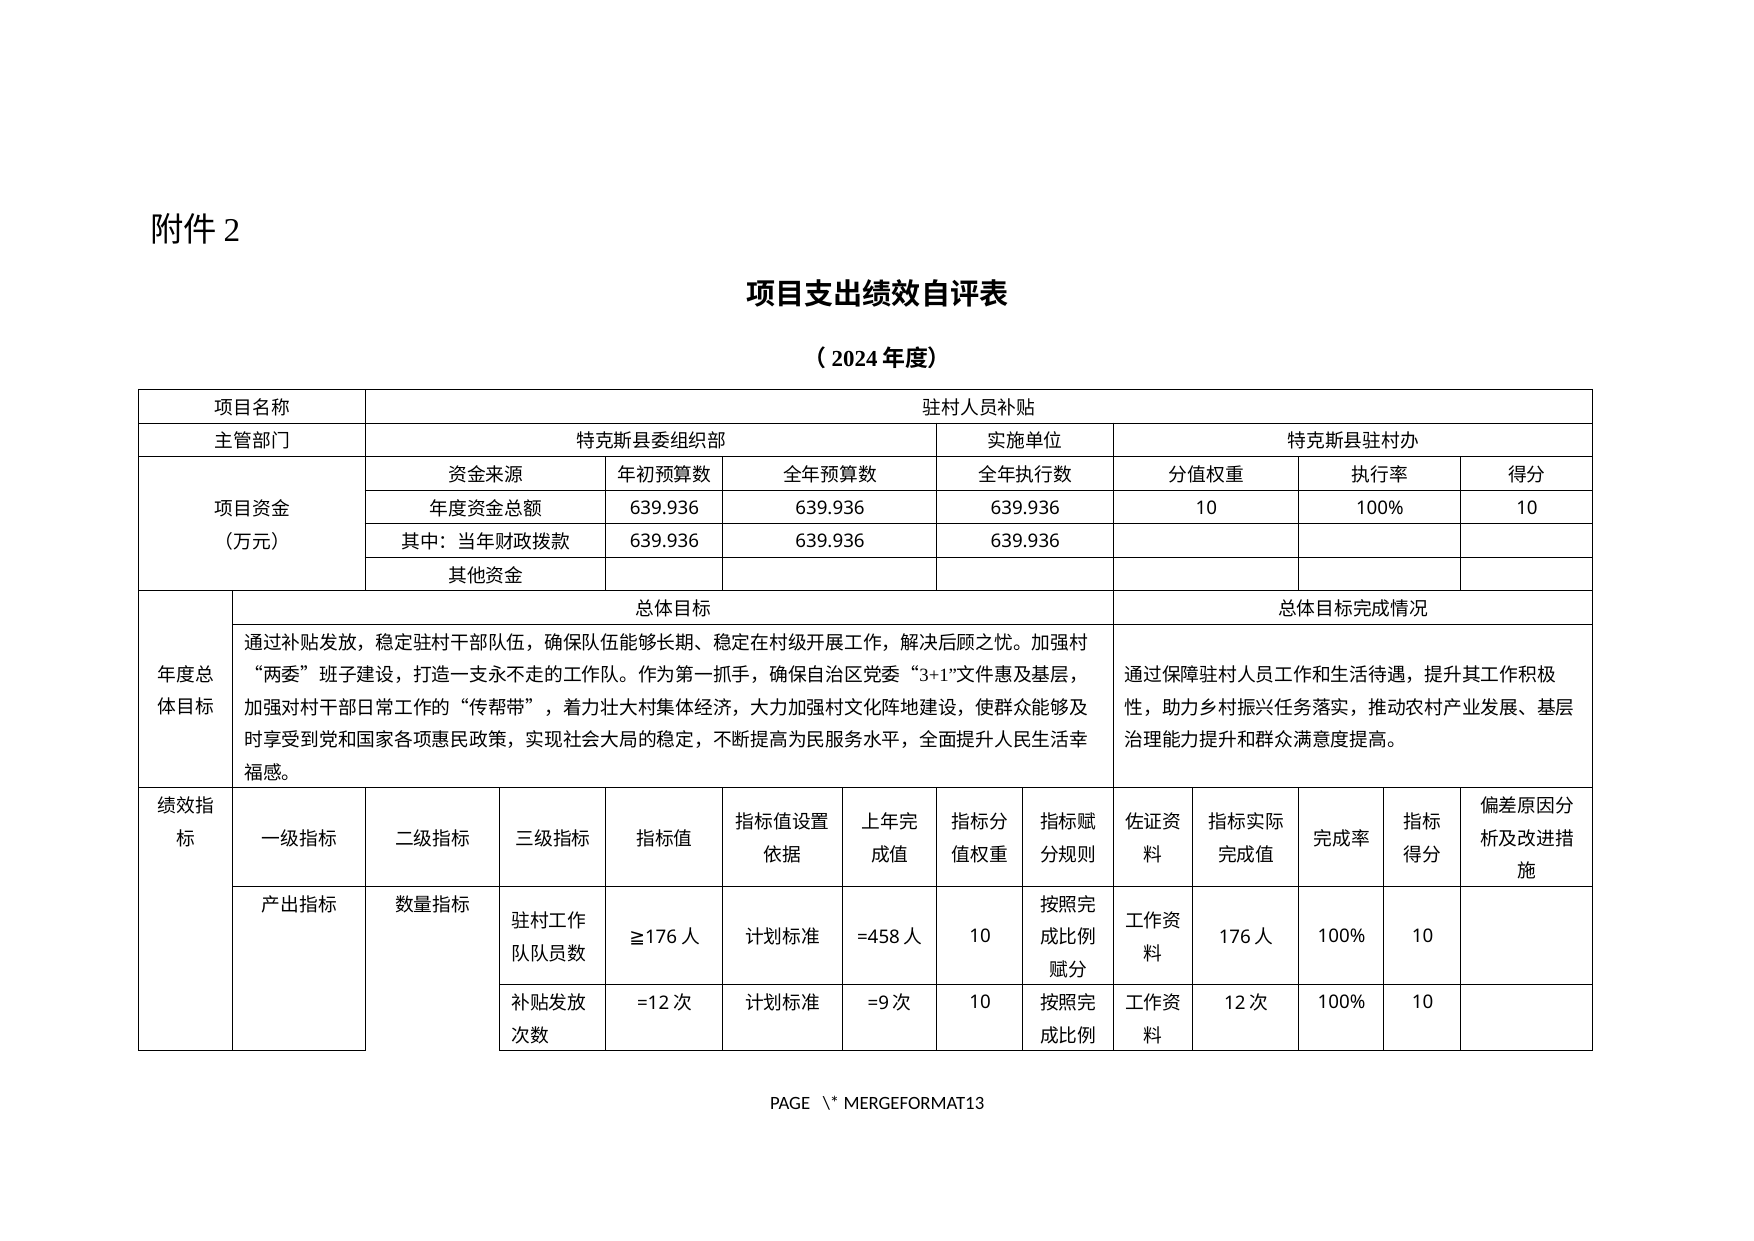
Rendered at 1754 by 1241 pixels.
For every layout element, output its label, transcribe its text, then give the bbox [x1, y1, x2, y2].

table_cell 指标得分 [1384, 788, 1460, 886]
table_cell 数量指标 [366, 887, 499, 1050]
table_cell 指标分值权重 [937, 788, 1022, 886]
table_cell 特克斯县委组织部 [366, 424, 936, 456]
table_cell 计划标准 [723, 985, 842, 1050]
table_header 项目名称 [139, 390, 365, 422]
table_header 驻村人员补贴 [366, 390, 1592, 422]
table_cell 上年完成值 [843, 788, 936, 886]
table_cell 按照完成比例赋分 [1023, 985, 1113, 1050]
table_cell 二级指标 [366, 788, 499, 886]
table_cell 指标值设置依据 [723, 788, 842, 886]
table_cell 639.936 [937, 524, 1113, 557]
table_cell 10 [1384, 887, 1460, 984]
table_cell 12次 [1193, 985, 1298, 1050]
table_cell ≧176人 [606, 887, 722, 984]
table_cell 执行率 [1299, 457, 1460, 489]
table_cell [1299, 524, 1460, 557]
table_cell 按照完成比例赋分 [1023, 887, 1113, 984]
table_cell 10 [1114, 491, 1298, 523]
table_cell 驻村工作队队员数 [500, 887, 605, 984]
text （ 2024年度） [150, 324, 1604, 389]
table_cell 其他资金 [366, 558, 605, 590]
table_cell =458人 [843, 887, 936, 984]
table_cell [1461, 558, 1592, 590]
table_cell 100% [1299, 887, 1383, 984]
table_cell 佐证资料 [1114, 788, 1192, 886]
table_cell 10 [1384, 985, 1460, 1050]
table_cell 计划标准 [723, 887, 842, 984]
table_cell 完成率 [1299, 788, 1383, 886]
table_cell [723, 558, 936, 590]
table_cell =12次 [606, 985, 722, 1050]
table_cell 639.936 [937, 491, 1113, 523]
table_cell [1461, 887, 1592, 984]
table_cell 实施单位 [937, 424, 1113, 456]
table_cell 100% [1299, 985, 1383, 1050]
table_cell =9次 [843, 985, 936, 1050]
table_cell [937, 558, 1113, 590]
table_cell 全年预算数 [723, 457, 936, 489]
table_cell 偏差原因分析及改进措施 [1461, 788, 1592, 886]
table_cell 通过保障驻村人员工作和生活待遇，提升其工作积极性，助力乡村振兴任务落实，推动农村产业发展、基层治理能力提升和群众满意度提高。 [1114, 625, 1592, 787]
table_cell 年度资金总额 [366, 491, 605, 523]
table_cell 绩效指标 [139, 788, 232, 1050]
table_cell 指标实际完成值 [1193, 788, 1298, 886]
table_cell 主管部门 [139, 424, 365, 456]
table_cell 项目资金 （万元） [139, 457, 365, 590]
table_cell [1299, 558, 1460, 590]
table_cell 176人 [1193, 887, 1298, 984]
table_cell [1114, 524, 1298, 557]
table_cell 其中：当年财政拨款 [366, 524, 605, 557]
table_cell 得分 [1461, 457, 1592, 489]
text 项目支出绩效自评表 [150, 259, 1604, 324]
table_cell 639.936 [723, 491, 936, 523]
table_cell 639.936 [723, 524, 936, 557]
table_cell 10 [1461, 491, 1592, 523]
table_cell [606, 558, 722, 590]
table_cell 10 [937, 985, 1022, 1050]
table_cell 100% [1299, 491, 1460, 523]
table_cell 总体目标 [233, 591, 1113, 624]
table_cell 年度总体目标 [139, 591, 232, 787]
table_cell 工作资料 [1114, 887, 1192, 984]
table_cell 指标值 [606, 788, 722, 886]
table_cell 全年执行数 [937, 457, 1113, 489]
table_cell 三级指标 [500, 788, 605, 886]
table_cell [1461, 985, 1592, 1050]
table_cell [1114, 558, 1298, 590]
table_cell 总体目标完成情况 [1114, 591, 1592, 624]
table_cell 指标赋分规则 [1023, 788, 1113, 886]
table_cell 特克斯县驻村办 [1114, 424, 1592, 456]
table_cell 通过补贴发放，稳定驻村干部队伍，确保队伍能够长期、稳定在村级开展工作，解决后顾之忧。加强村“两委”班子建设，打造一支永不走的工作队。作为第一抓手，确保自治区党委“3+1”文件惠及基层，加强对村干部日常工作的“传帮带”，着力壮大村集体经济，大力加强村文化阵地建设，使群众能够及时享受到党和国家各项惠民政策，实现社会大局的稳定，不断提高为民服务水平，全面提升人民生活幸福感。 [233, 625, 1113, 787]
table_cell 年初预算数 [606, 457, 722, 489]
table_cell 639.936 [606, 524, 722, 557]
table_cell 分值权重 [1114, 457, 1298, 489]
table_cell 工作资料 [1114, 985, 1192, 1050]
text 附件2 [150, 194, 1604, 259]
table_cell 补贴发放次数 [500, 985, 605, 1050]
table_cell 639.936 [606, 491, 722, 523]
table_cell 10 [937, 887, 1022, 984]
table_cell [1461, 524, 1592, 557]
table_cell 一级指标 [233, 788, 365, 886]
table_cell 资金来源 [366, 457, 605, 489]
table_cell 产出指标 [233, 887, 365, 1050]
